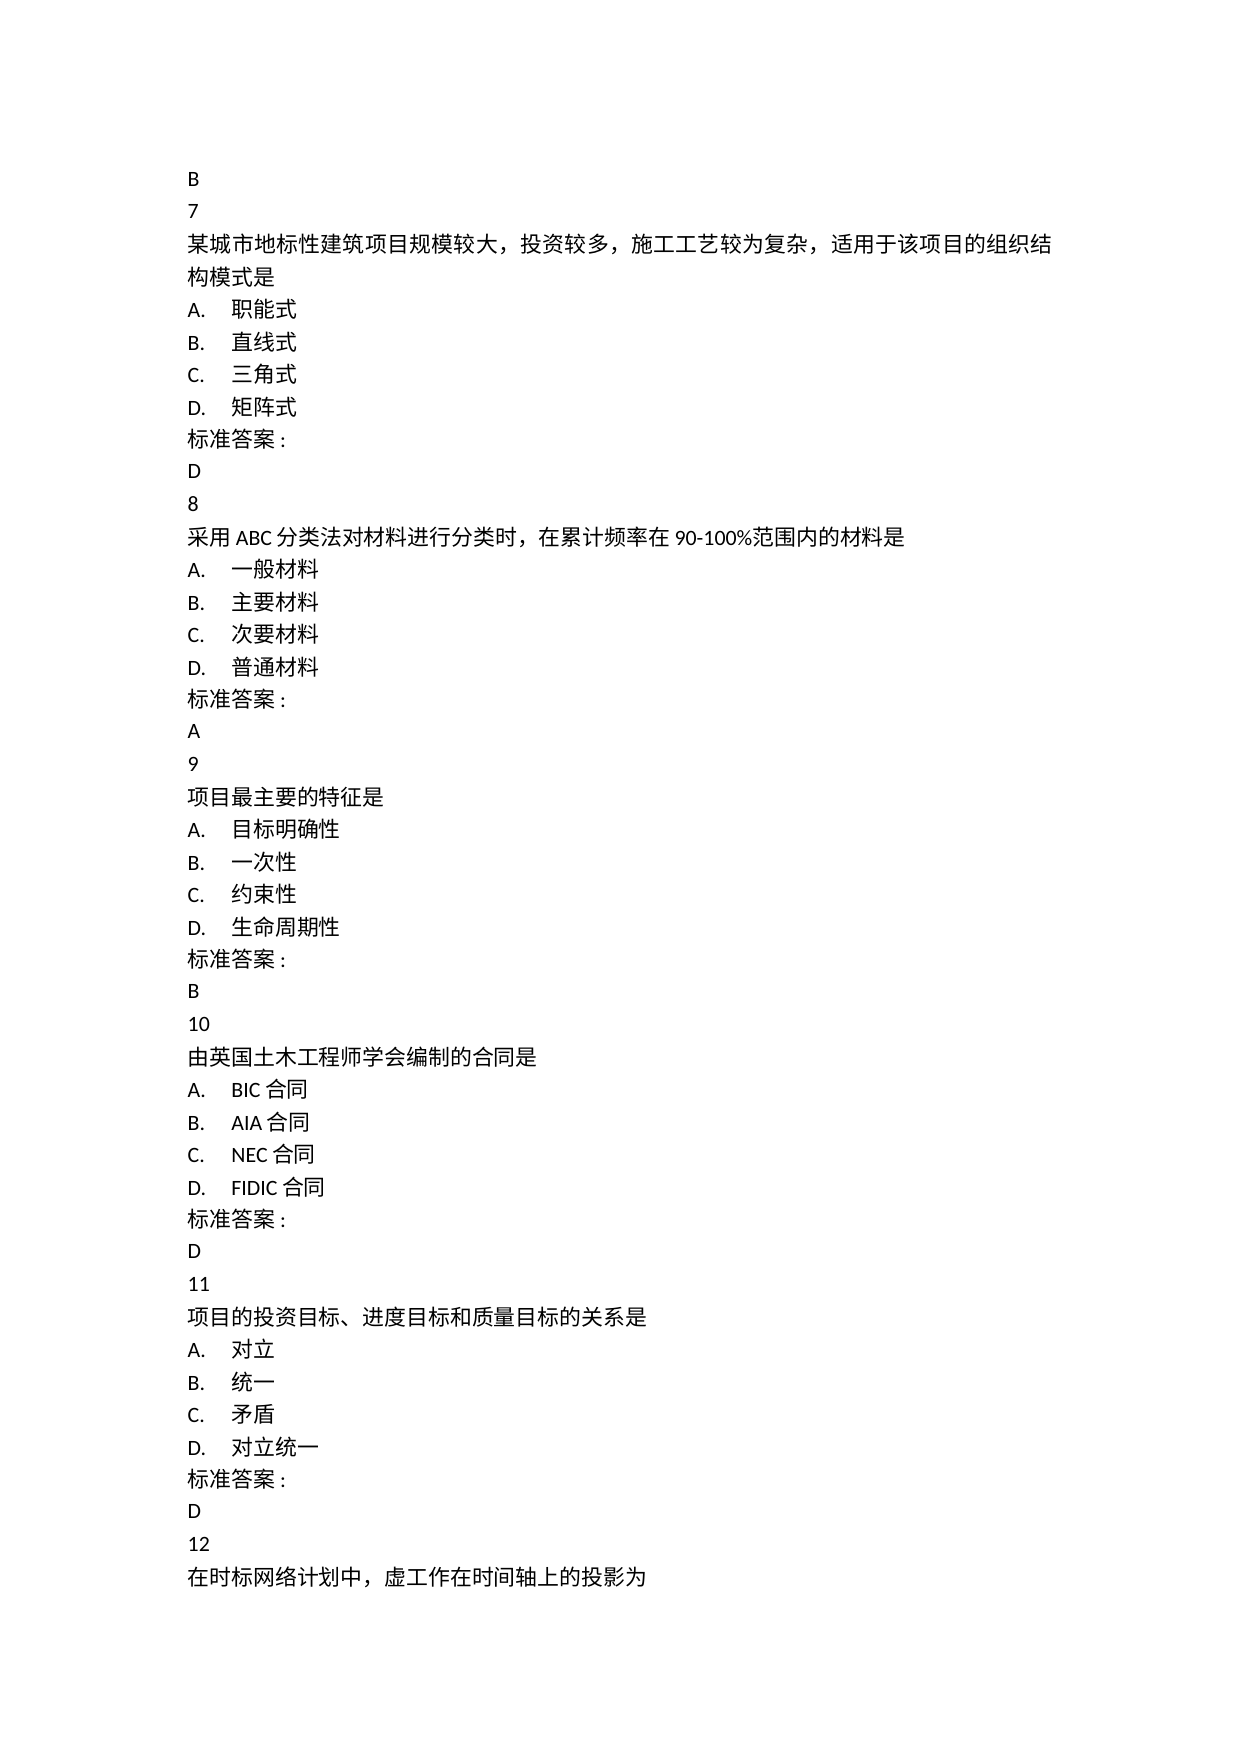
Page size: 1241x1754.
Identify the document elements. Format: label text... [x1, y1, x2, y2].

text B. 主要材料 [187, 584, 1053, 617]
text A. BIC合同 [187, 1072, 1053, 1104]
text B. AIA合同 [187, 1104, 1053, 1137]
text A. 目标明确性 [187, 812, 1053, 844]
text 8 [187, 487, 1053, 519]
text D. 普通材料 [187, 649, 1053, 682]
text D. 矩阵式 [187, 389, 1053, 422]
text A [187, 714, 1053, 747]
text B. 统一 [187, 1364, 1053, 1397]
text D [187, 1234, 1053, 1267]
text 采用ABC分类法对材料进行分类时，在累计频率在90-100%范围内的材料是 [187, 519, 1053, 552]
text D. FIDIC合同 [187, 1169, 1053, 1202]
text 由英国土木工程师学会编制的合同是 [187, 1039, 1053, 1072]
text D [187, 454, 1053, 487]
text 标准答案 : [187, 682, 1053, 714]
text B [187, 162, 1053, 194]
text 项目的投资目标、进度目标和质量目标的关系是 [187, 1299, 1053, 1332]
text 标准答案 : [187, 1462, 1053, 1494]
text D [187, 1494, 1053, 1527]
text B. 直线式 [187, 324, 1053, 357]
text 标准答案 : [187, 1202, 1053, 1234]
text A. 对立 [187, 1332, 1053, 1364]
text D. 生命周期性 [187, 909, 1053, 942]
text B. 一次性 [187, 844, 1053, 877]
text C. 约束性 [187, 877, 1053, 909]
text 12 [187, 1527, 1053, 1559]
text 9 [187, 747, 1053, 779]
text D. 对立统一 [187, 1429, 1053, 1462]
text C. 次要材料 [187, 617, 1053, 649]
text 标准答案 : [187, 422, 1053, 454]
text C. 矛盾 [187, 1397, 1053, 1429]
text A. 一般材料 [187, 552, 1053, 584]
text 标准答案 : [187, 942, 1053, 974]
text 10 [187, 1007, 1053, 1039]
text 在时标网络计划中，虚工作在时间轴上的投影为 [187, 1559, 1053, 1592]
text 某城市地标性建筑项目规模较大，投资较多，施工工艺较为复杂，适用于该项目的组织结构模式是 [187, 227, 1053, 292]
text 项目最主要的特征是 [187, 779, 1053, 812]
text C. NEC合同 [187, 1137, 1053, 1169]
text A. 职能式 [187, 292, 1053, 324]
text C. 三角式 [187, 357, 1053, 389]
text 11 [187, 1267, 1053, 1299]
text 7 [187, 194, 1053, 227]
text B [187, 974, 1053, 1007]
